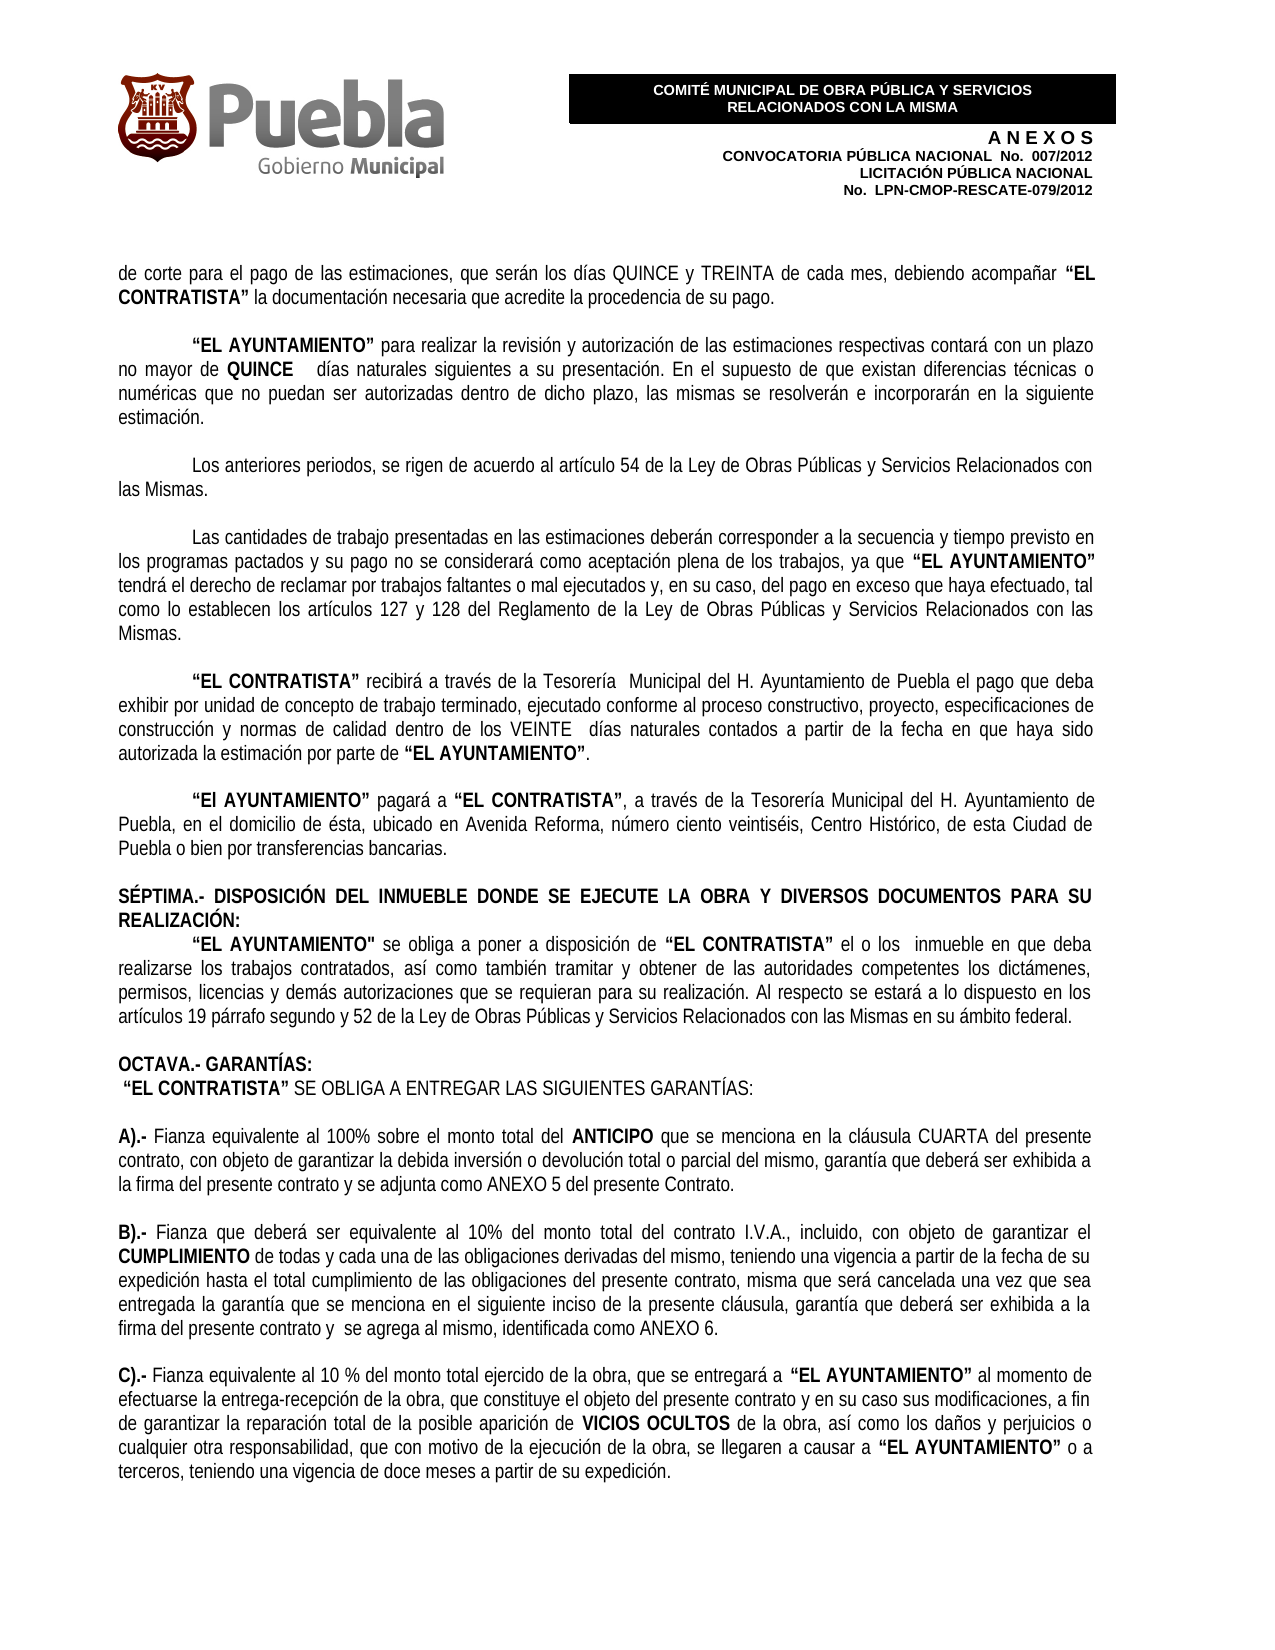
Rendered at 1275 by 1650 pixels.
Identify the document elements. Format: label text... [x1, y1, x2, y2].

text A).- Fianza equivalente al 100% sobre el monto total del ANTICIPO que se menciona en la cláusula CUARTA del presente contrato, con objeto de garantizar la debida inversión o devolución total o parcial del mismo, garantía que deberá ser exhibida a la firma del presente contrato y se adjunta como ANEXO 5 del presente Contrato. [118, 1124, 1092, 1196]
text Los anteriores periodos, se rigen de acuerdo al artículo 54 de la Ley de Obras Públicas y Servicios Relacionados con las Mismas. [118, 453, 1096, 501]
text OCTAVA.- GARANTÍAS: [118, 1052, 1092, 1076]
text “EL CONTRATISTA” SE OBLIGA A ENTREGAR LAS SIGUIENTES GARANTÍAS: [118, 1076, 1092, 1100]
text “EL AYUNTAMIENTO" se obliga a poner a disposición de “EL CONTRATISTA” el o los inmueble en que deba realizarse los trabajos contratados, así como también tramitar y obtener de las autoridades competentes los dictámenes, permisos, licencias y demás autorizaciones que se requieran para su realización. Al respecto se estará a lo dispuesto en los artículos 19 párrafo segundo y 52 de de Obras Públicas y Servicios Relacionados con las Mismas en su ámbito federal. [118, 932, 1092, 1028]
text “EL CONTRATISTA” recibirá a través de Municipal del H. Ayuntamiento de Puebla el pago que deba exhibir por unidad de concepto de trabajo terminado, ejecutado conforme al proceso constructivo, proyecto, especificaciones de construcción y normas de calidad dentro de los VEINTE días naturales contados a partir de la fecha en que haya sido autorizada la estimación por parte de “EL AYUNTAMIENTO”. [118, 668, 1096, 764]
text “El AYUNTAMIENTO” pagará a “EL CONTRATISTA”, a través de la Tesorería Municipal del H. Ayuntamiento de Puebla, en el domicilio de ésta, ubicado en Avenida Reforma, número ciento veintiséis, Centro Histórico, de esta Ciudad de Puebla o bien por transferencias bancarias. [118, 788, 1096, 860]
picture [118, 73, 444, 178]
text Las cantidades de trabajo presentadas en las estimaciones deberán corresponder a la secuencia y tiempo previsto en los programas pactados y su pago no se considerará como aceptación plena de los trabajos, ya que “EL AYUNTAMIENTO” tendrá el derecho de reclamar por trabajos faltantes o mal ejecutados y, en su caso, del pago en exceso que haya efectuado, tal como lo establecen los artículos 127 y 128 del Reglamento de la Ley de Obras Públicas y Servicios Relacionados con las Mismas. [118, 525, 1096, 644]
text SÉPTIMA.- DISPOSICIÓN DEL INMUEBLE DONDE SE EJECUTE DIVERSOS DOCUMENTOS PARA SU REALIZACIÓN: [118, 884, 1092, 932]
text “EL AYUNTAMIENTO” para realizar la revisión y autorización de las estimaciones respectivas contará con un plazo no mayor de QUINCE días naturales siguientes a su presentación. En el supuesto de que existan diferencias técnicas o numéricas que no puedan ser autorizadas dentro de dicho plazo, las mismas se resolverán e incorporarán en la siguiente estimación. [118, 333, 1096, 429]
text C).- Fianza equivalente al 10 % del monto total ejercido de la obra, que se entregará a “EL AYUNTAMIENTO” al momento de efectuarse la entrega-recepción de la obra, que constituye el objeto del presente contrato y en su caso sus modificaciones, a fin de garantizar la reparación total de la posible aparición de VICIOS OCULTOS de la obra, así como los daños y perjuicios o cualquier otra responsabilidad, que con motivo de la ejecución de la obra, se llegaren a causar a “EL AYUNTAMIENTO” o a terceros, teniendo una vigencia de doce meses a partir de su expedición. [118, 1363, 1092, 1483]
text B).- Fianza que deberá ser equivalente al 10% del monto total del contrato I.V.A., incluido, con objeto de garantizar el CUMPLIMIENTO de todas y cada una de las obligaciones derivadas del mismo, teniendo una vigencia a partir de la fecha de su expedición hasta el total cumplimiento de las obligaciones del presente contrato, misma que será cancelada una vez que sea entregada la garantía que se menciona en el siguiente inciso de la presente cláusula, garantía que deberá ser exhibida a la firma del presente contrato y se agrega al mismo, identificada como ANEXO 6. [118, 1219, 1092, 1339]
